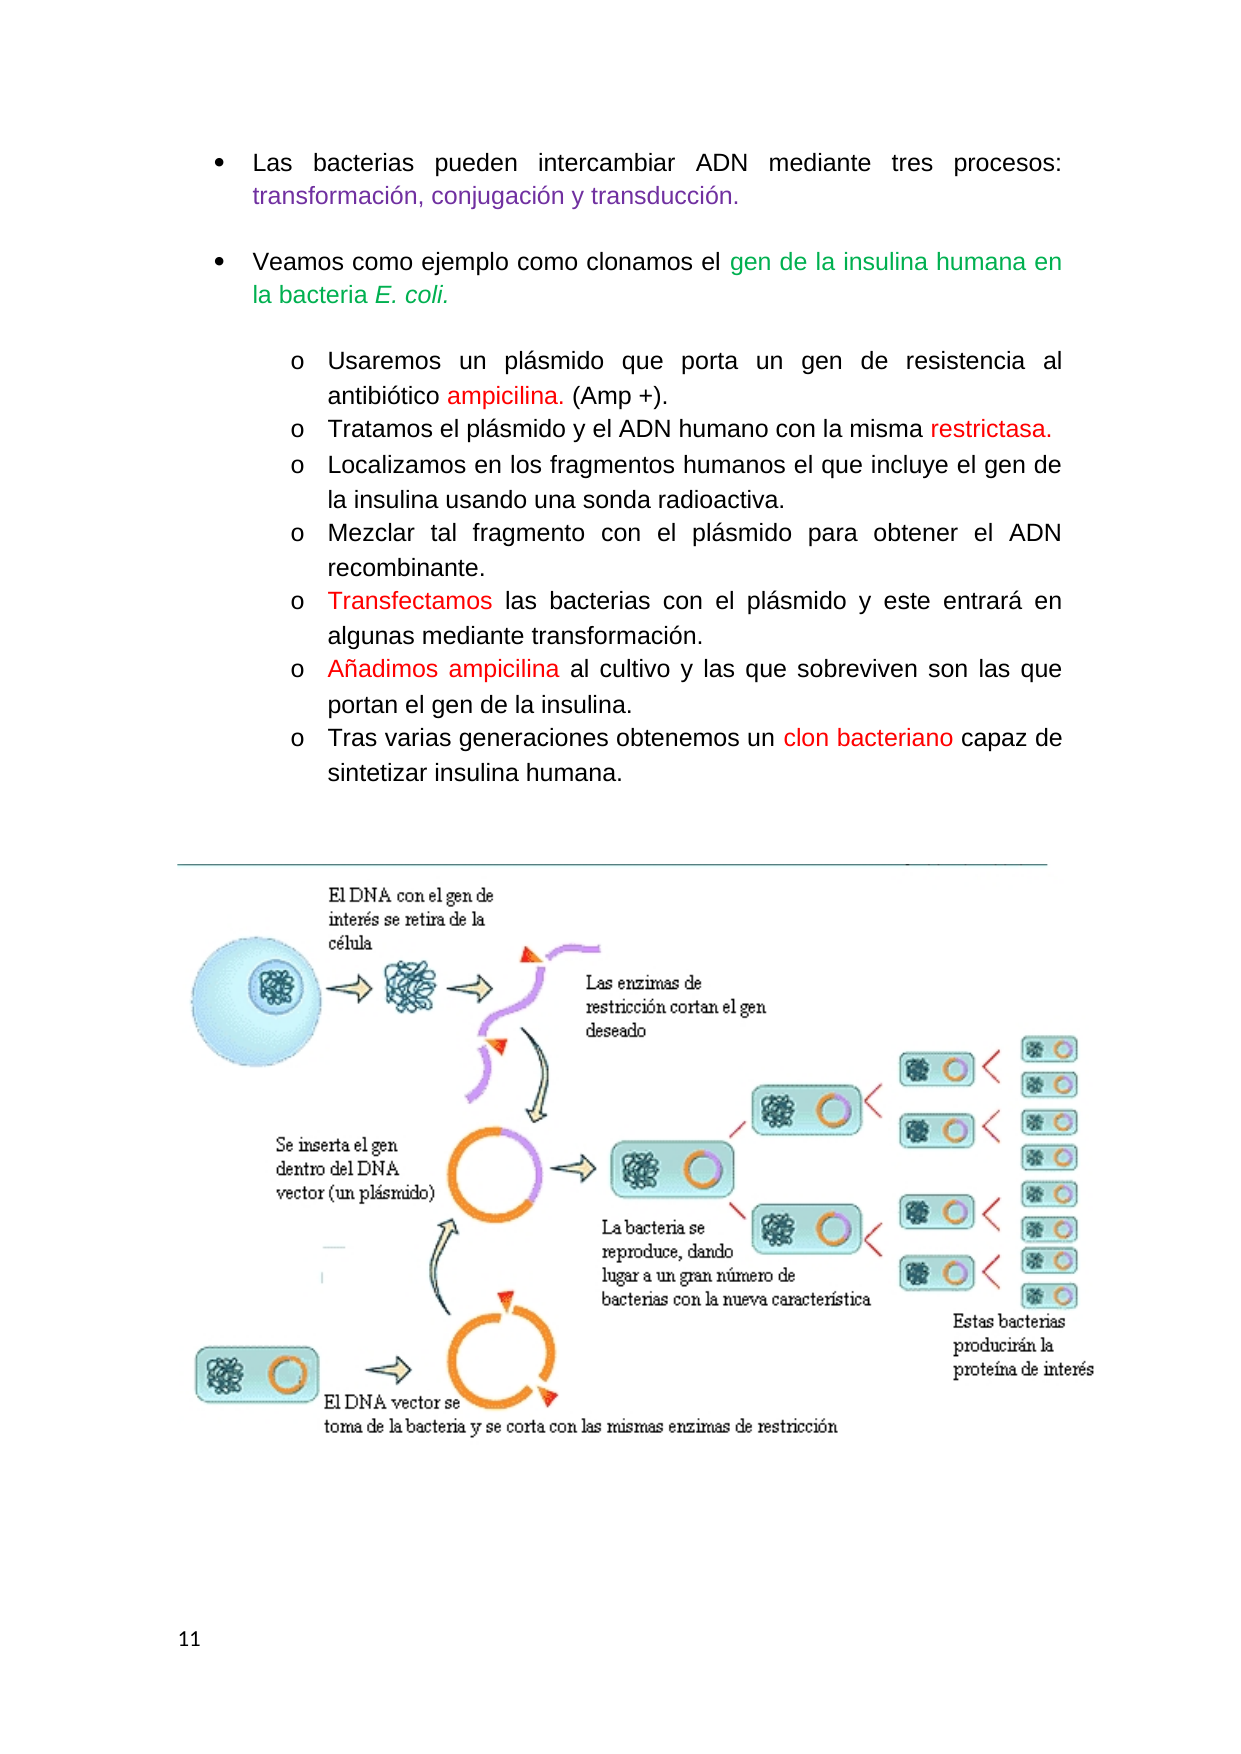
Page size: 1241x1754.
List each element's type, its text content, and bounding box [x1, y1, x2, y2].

list Transfectamos las bacterias con el plásmido y este entrará en algunas mediante transformación. [290, 586, 1063, 650]
list Tras varias generaciones obtenemos un clon bacteriano capaz de sintetizar insulina humana. [290, 723, 1063, 787]
picture [177, 864, 1100, 1452]
list Las bacterias pueden intercambiar ADN mediante tres procesos: transformación, conjugación y transducción. [215, 148, 1063, 209]
list Tratamos el plásmido y el ADN humano con la misma restrictasa. [290, 414, 1063, 445]
list Añadimos ampicilina al cultivo y las que sobreviven son las que portan el gen de la insulina. [290, 654, 1063, 718]
list Veamos como ejemplo como clonamos el gen de la insulina humana en la bacteria E. coli. [215, 247, 1063, 309]
list Localizamos en los fragmentos humanos el que incluye el gen de la insulina usando una sonda radioactiva. [290, 450, 1063, 514]
list Mezclar tal fragmento con el plásmido para obtener el ADN recombinante. [290, 518, 1063, 582]
list Usaremos un plásmido que porta un gen de resistencia al antibiótico ampicilina. (Amp +). [290, 346, 1063, 410]
